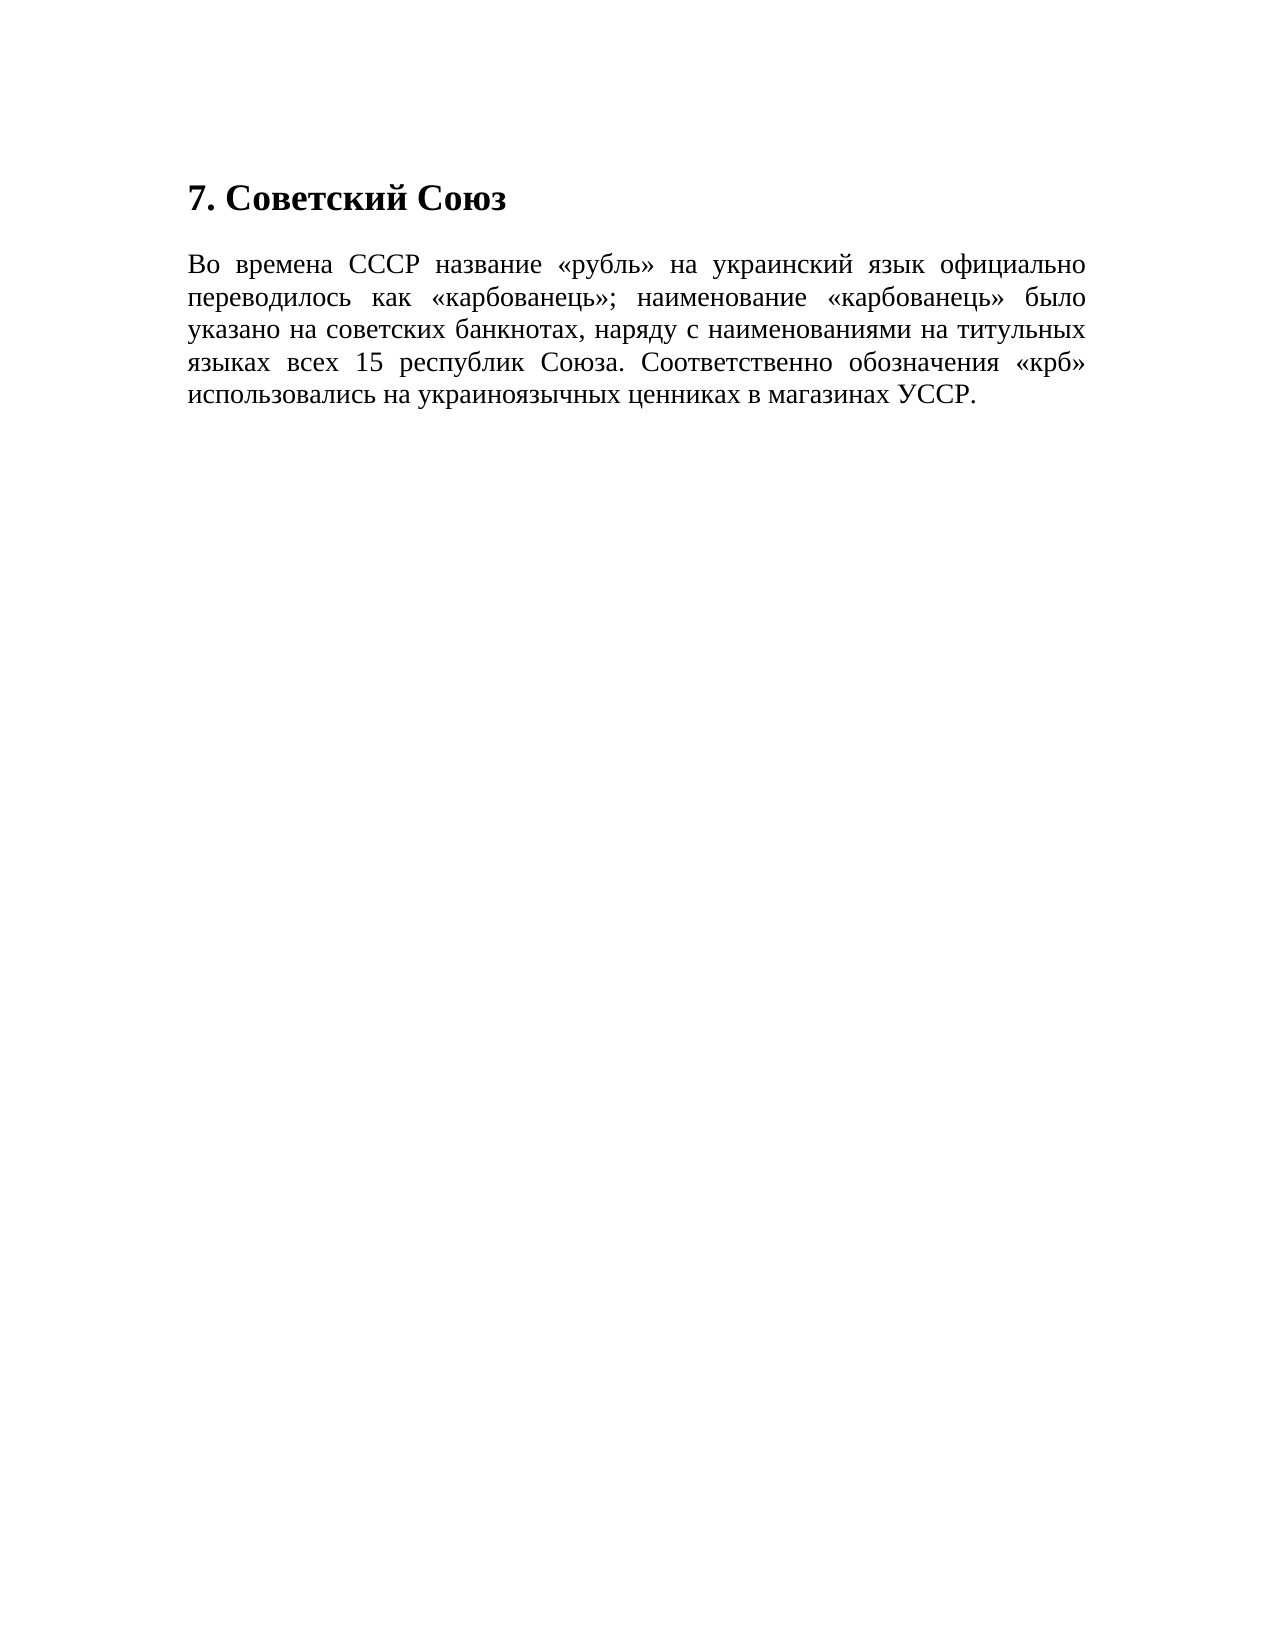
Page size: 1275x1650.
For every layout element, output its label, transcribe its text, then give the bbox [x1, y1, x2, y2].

text Во времена СССР название «рубль» на украинский язык официально переводилось как «карбованець»; наименование «карбованець» было указано на советских банкнотах, наряду с наименованиями на титульных языках всех 15 республик Союза. Соответственно обозначения «крб» использовались на украиноязычных ценниках в магазинах УССР. [187, 248, 1087, 409]
list 7. Советский Союз [187, 175, 1087, 218]
